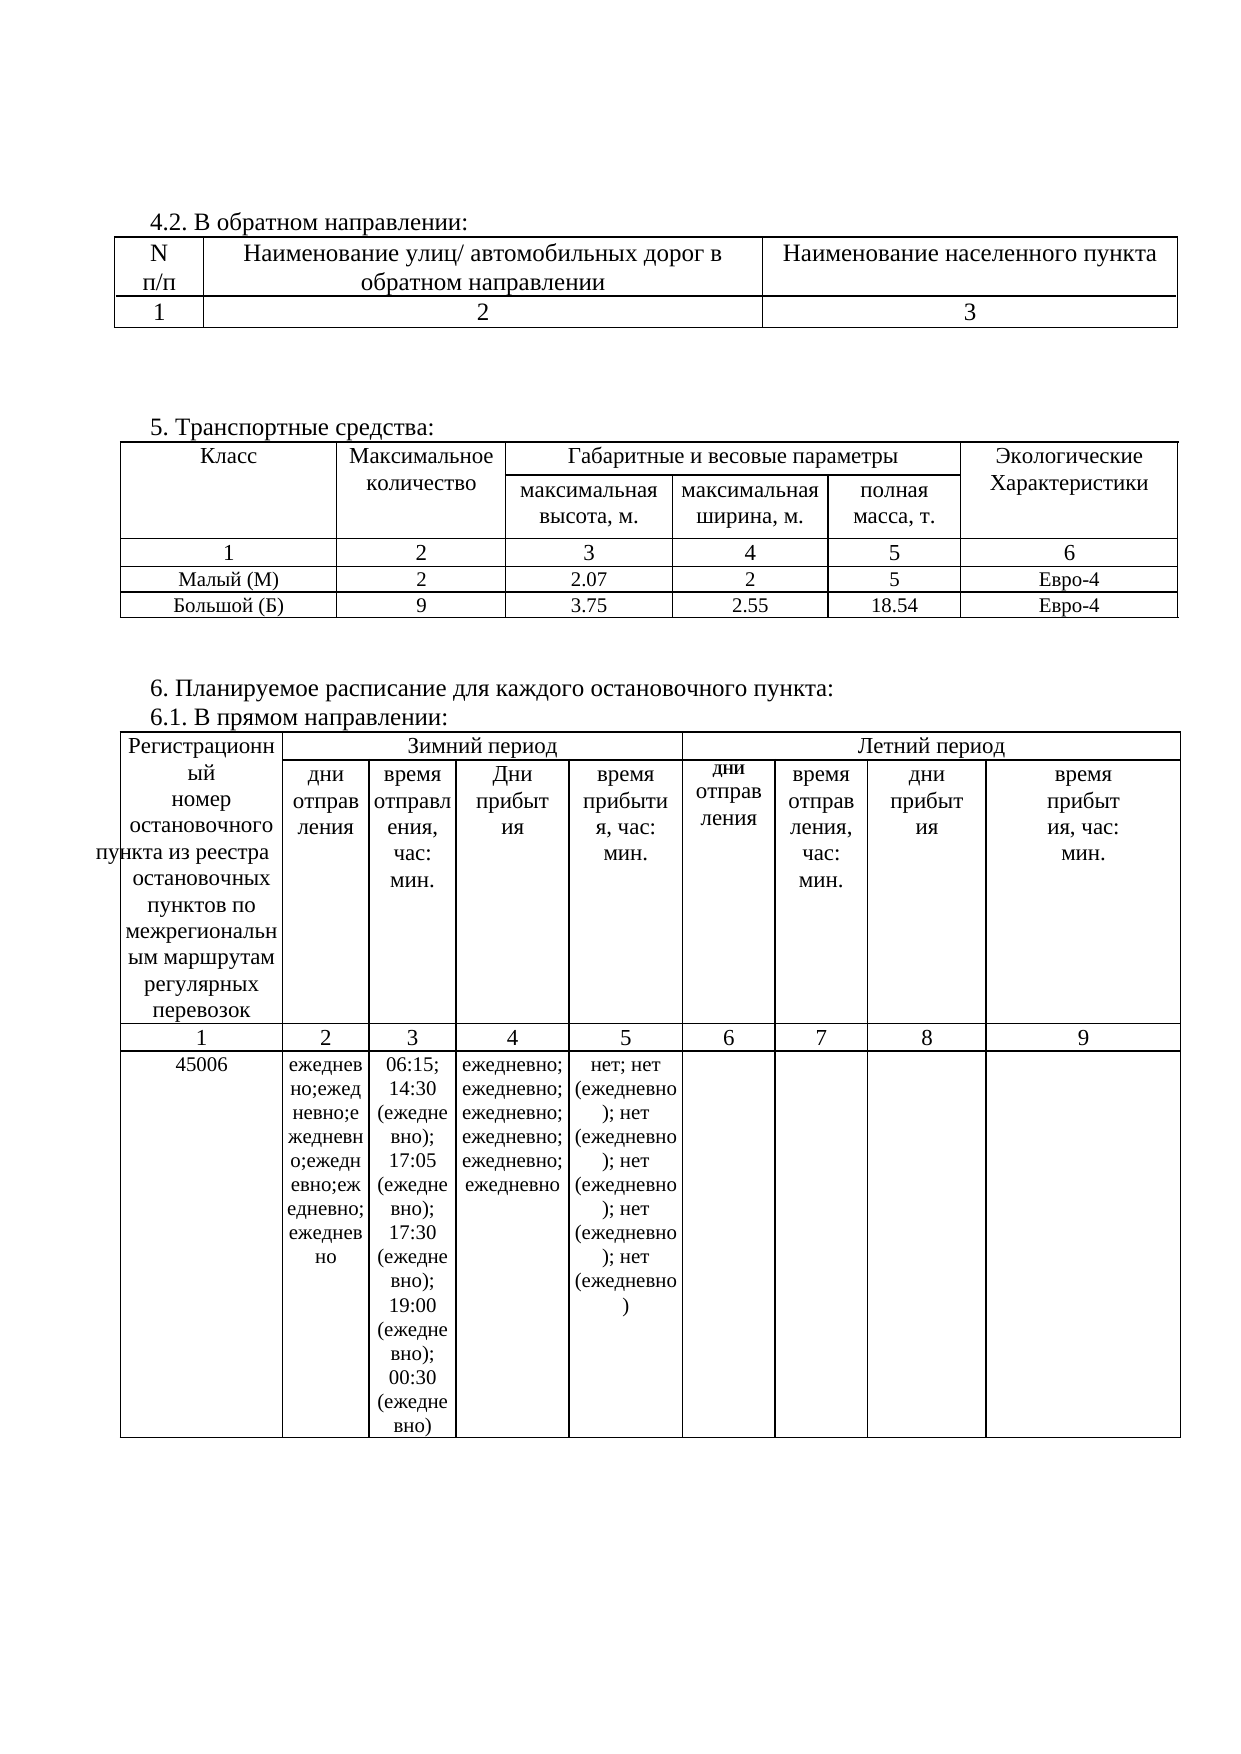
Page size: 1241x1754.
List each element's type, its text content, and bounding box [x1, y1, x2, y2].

table_header Класс [121, 443, 336, 538]
text 6. Планируемое расписание для каждого остановочного пункта: [150, 673, 1090, 702]
table_cell 06:15; 14:30 (ежедневно); 17:05 (ежедневно); 17:30 (ежедневно); 19:00 (ежедневно); 00:30 (ежедневно) [370, 1052, 455, 1437]
table_cell 2 [337, 567, 505, 591]
table_header Максимальное количество [337, 443, 505, 538]
table_cell 1 [121, 1024, 282, 1050]
table_cell 4 [673, 539, 827, 566]
table_header Экологические Характеристики [961, 443, 1177, 538]
text 6.1. В прямом направлении: [150, 702, 1090, 731]
table_cell 3.75 [506, 593, 672, 617]
table_cell 4 [457, 1024, 568, 1050]
table_cell 2 [283, 1024, 368, 1050]
table_cell 6 [961, 539, 1177, 566]
table_header Наименование населенного пункта [763, 238, 1177, 295]
table_cell максимальная высота, м. [506, 476, 672, 538]
table_cell 5 [829, 539, 960, 566]
table_cell 5 [829, 567, 960, 591]
table_cell 1 [121, 539, 336, 566]
table_cell [776, 1052, 867, 1437]
table_cell 3 [506, 539, 672, 566]
table_cell 1 [115, 296, 203, 327]
table_cell 3 [763, 295, 1177, 327]
table_cell Евро-4 [961, 567, 1177, 591]
table_cell полная масса, т. [829, 476, 960, 538]
table_cell ДНИ отправ ления [683, 761, 774, 1022]
table_cell ежедневно;ежедневно;ежедневно;ежедневно;ежедневно;ежедневно [457, 1052, 568, 1437]
table_cell 2.55 [673, 593, 827, 617]
table_cell дни прибыт ия [868, 761, 985, 1022]
table_cell 7 [776, 1024, 867, 1050]
table_header Регистрационный номер остановочного пункта из реестра остановочных пунктов по межрегиональным маршрутам регулярных перевозок [121, 733, 282, 1022]
table_cell Большой (Б) [121, 593, 336, 617]
table_cell 8 [868, 1024, 985, 1050]
table_header Летний период [683, 733, 1180, 759]
table_cell 6 [683, 1024, 774, 1050]
table_cell 2 [204, 297, 762, 327]
table_cell ежедневно;ежедневно;ежедневно;ежедневно;ежедневно;ежедневно [283, 1052, 368, 1437]
table_cell время прибыти я, час: мин. [570, 761, 682, 1022]
table_cell время отправ ления, час: мин. [776, 761, 867, 1022]
table_cell время отправл ения, час: мин. [370, 761, 455, 1022]
table_cell 9 [337, 593, 505, 617]
text 5. Транспортные средства: [150, 412, 1090, 441]
text 4.2. В обратном направлении: [150, 207, 1090, 236]
table_cell 5 [570, 1024, 682, 1050]
table_cell время прибыт ия, час: мин. [987, 761, 1180, 1022]
table_cell 18.54 [829, 593, 960, 617]
table_cell 45006 [121, 1052, 282, 1437]
table_cell 2 [337, 539, 505, 566]
table_cell [987, 1052, 1180, 1437]
table_cell 2.07 [506, 567, 672, 591]
table_cell Малый (М) [121, 567, 336, 591]
table_cell Евро-4 [961, 593, 1177, 617]
table_cell максимальная ширина, м. [673, 476, 827, 538]
table_header N п/п [115, 238, 203, 295]
table_cell дни отправ ления [283, 761, 368, 1022]
table_cell 9 [987, 1024, 1180, 1050]
table_cell Дни прибыт ия [457, 761, 568, 1022]
table_cell нет; нет (ежедневно); нет (ежедневно); нет (ежедневно); нет (ежедневно); нет (ежедневно) [570, 1052, 682, 1437]
table_header Наименование улиц/ автомобильных дорог в обратном направлении [204, 238, 762, 295]
table_cell 3 [370, 1024, 455, 1050]
table_cell [868, 1052, 985, 1437]
table_header Зимний период [283, 733, 682, 759]
table_cell [683, 1052, 774, 1437]
table_header Габаритные и весовые параметры [506, 443, 960, 474]
table_cell 2 [673, 567, 827, 591]
